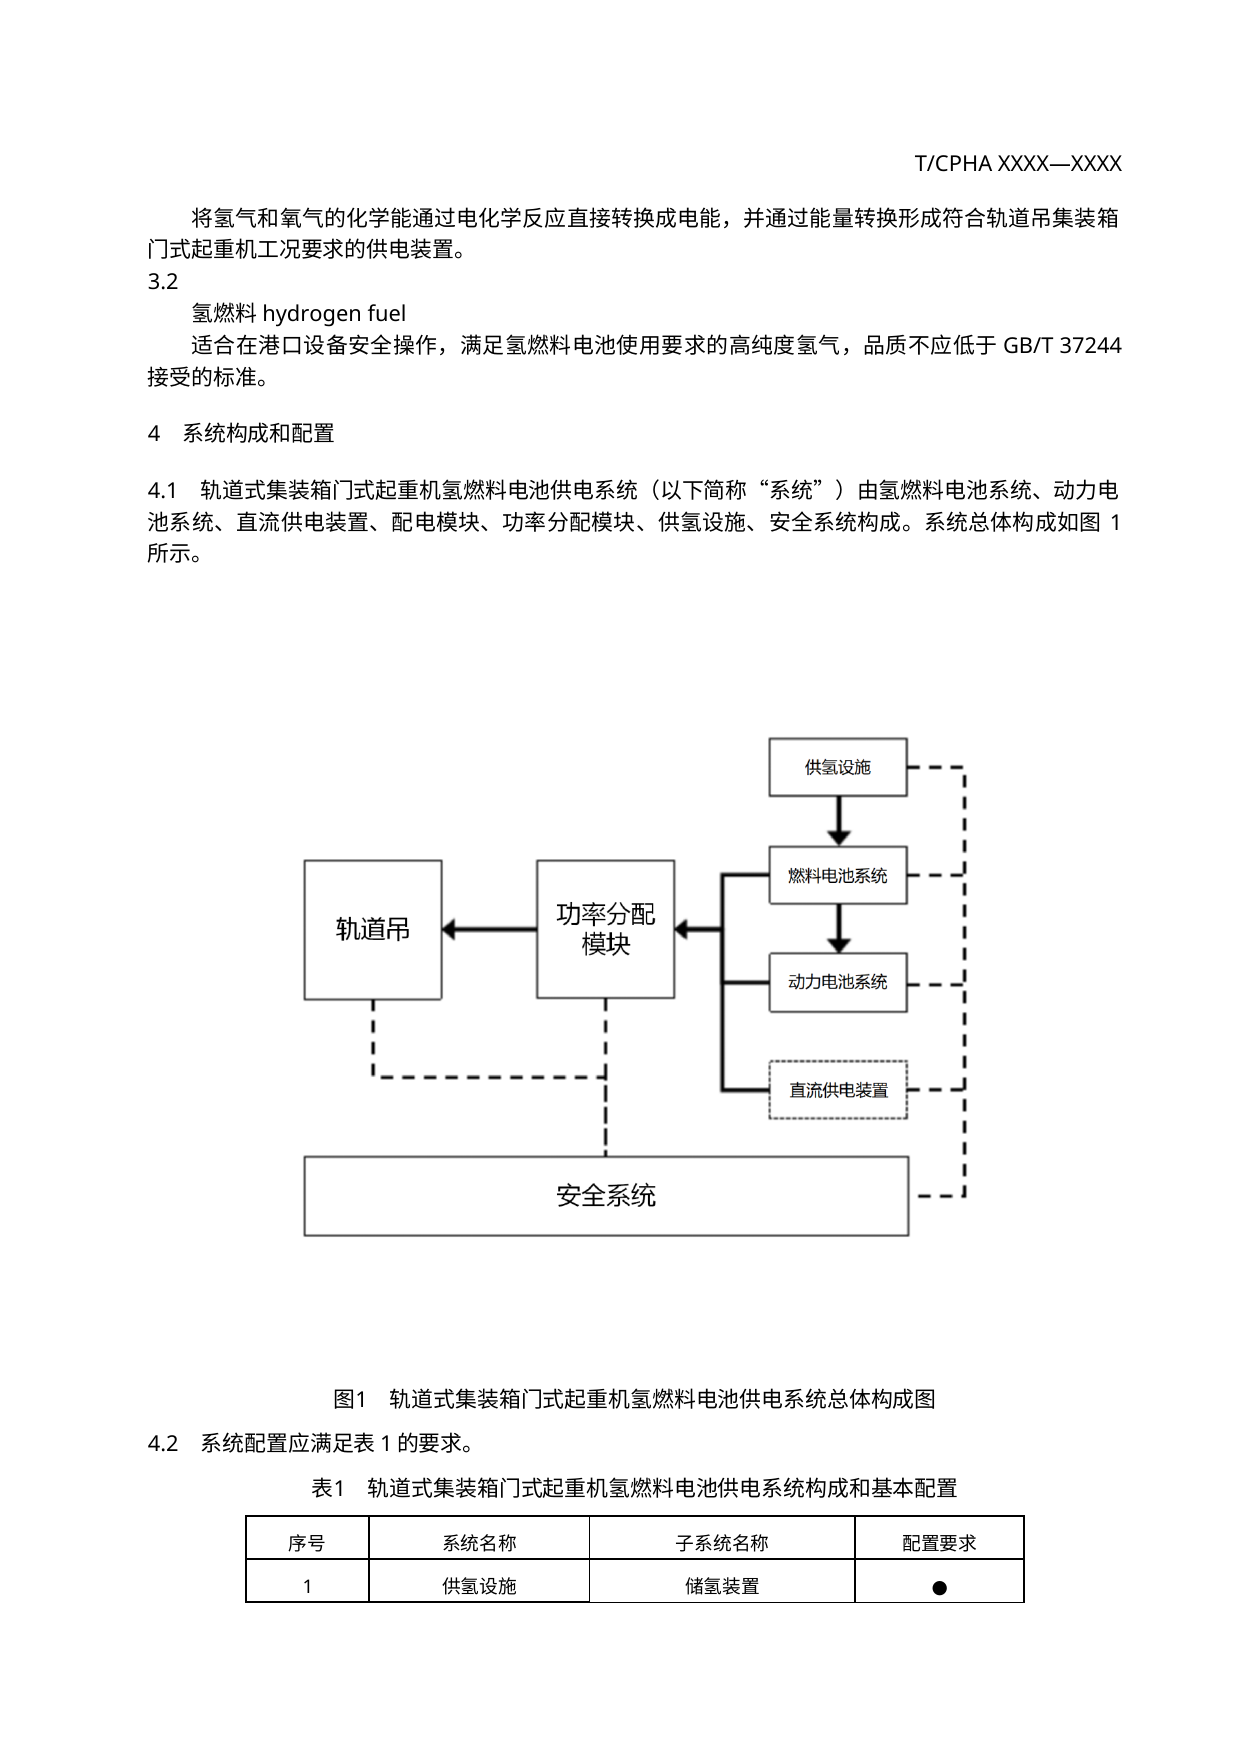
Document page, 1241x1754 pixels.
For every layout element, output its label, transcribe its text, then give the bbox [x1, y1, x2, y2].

text 轨道式集装箱门式起重机氢燃料电池供电系统总体构成图 [148, 1382, 1122, 1414]
text 轨道式集装箱门式起重机氢燃料电池供电系统（以下简称“系统”）由氢燃料电池系统、动力电池系统、直流供电装置、配电模块、功率分配模块、供氢设施、安全系统构成。系统总体构成如图1所示。 [148, 473, 1122, 568]
table_cell 供氢设施 [370, 1560, 589, 1601]
table_cell ● [856, 1560, 1023, 1601]
table_cell 1 [247, 1560, 368, 1601]
text 适合在港口设备安全操作，满足氢燃料电池使用要求的高纯度氢气，品质不应低于GB/T 37244接受的标准。 [148, 328, 1122, 391]
text 氢燃料 hydrogen fuel [148, 296, 1122, 328]
table_header 配置要求 [856, 1517, 1023, 1558]
text 系统配置应满足表1的要求。 [148, 1426, 1122, 1458]
picture [255, 627, 1015, 1370]
text 系统构成和配置 [148, 416, 1122, 448]
table_cell 储氢装置 [590, 1560, 854, 1601]
text 将氢气和氧气的化学能通过电化学反应直接转换成电能，并通过能量转换形成符合轨道吊集装箱门式起重机工况要求的供电装置。 [148, 201, 1122, 264]
table_header 系统名称 [370, 1517, 589, 1558]
text 轨道式集装箱门式起重机氢燃料电池供电系统构成和基本配置 [148, 1471, 1122, 1502]
table_header 子系统名称 [590, 1517, 854, 1558]
table_header 序号 [247, 1517, 368, 1558]
